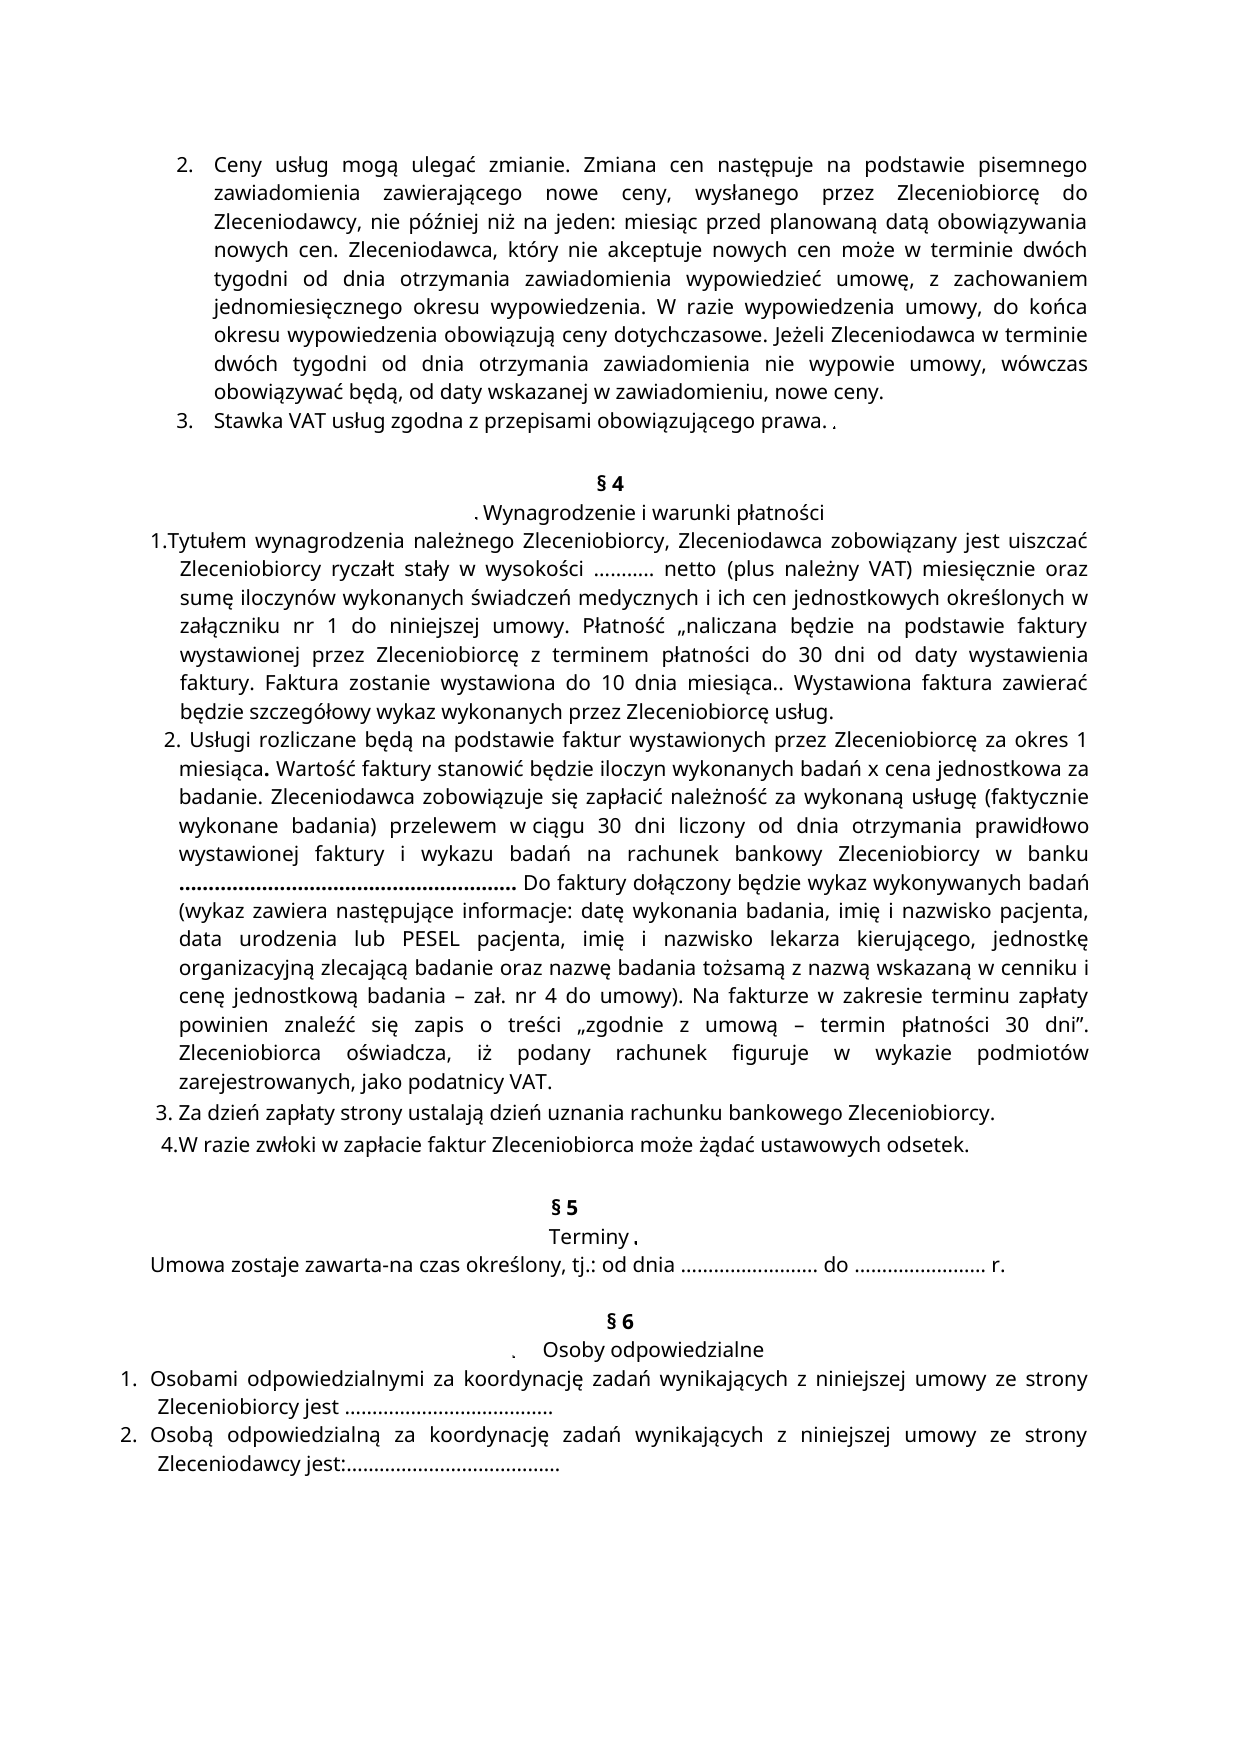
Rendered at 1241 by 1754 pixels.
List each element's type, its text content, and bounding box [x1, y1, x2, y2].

list Osobą odpowiedzialną za koordynację zadań wynikających z niniejszej umowy ze strony Zleceniodawcy jest:………………………………… [120, 1421, 1089, 1477]
list Stawka VAT usług zgodna z przepisami obowiązującego prawa. [176, 406, 1089, 435]
text Terminy [162, 1222, 1023, 1250]
text 4.W razie zwłoki w zapłacie faktur Zleceniobiorca może żądać ustawowych odsetek. [150, 1130, 1090, 1158]
list Osobami odpowiedzialnymi za koordynację zadań wynikających z niniejszej umowy ze strony Zleceniobiorcy jest ……………………………….. [120, 1364, 1089, 1421]
text Wynagrodzenie i warunki płatności [235, 498, 1065, 526]
text Osoby odpowiedzialne [150, 1335, 1090, 1364]
text § 5 [150, 1193, 1089, 1222]
text § 6 [150, 1307, 1090, 1335]
text 1.Tytułem wynagrodzenia należnego Zleceniobiorcy, Zleceniodawca zobowiązany jest uiszczać Zleceniobiorcy ryczałt stały w wysokości ……….. netto (plus należny VAT) miesięcznie oraz sumę iloczynów wykonanych świadczeń medycznych i ich cen jednostkowych określonych w załączniku nr 1 do niniejszej umowy. Płatność „naliczana będzie na podstawie faktury wystawionej przez Zleceniobiorcę z terminem płatności do 30 dni od daty wystawienia faktury. Faktura zostanie wystawiona do 10 dnia miesiąca.. Wystawiona faktura zawierać będzie szczegółowy wykaz wykonanych przez Zleceniobiorcę usług. [150, 526, 1089, 725]
text § 4 [228, 469, 1089, 498]
list Ceny usług mogą ulegać zmianie. Zmiana cen następuje na podstawie pisemnego zawiadomienia zawierającego nowe ceny, wysłanego przez Zleceniobiorcę do Zleceniodawcy, nie później niż na jeden: miesiąc przed planowaną datą obowiązywania nowych cen. Zleceniodawca, który nie akceptuje nowych cen może w terminie dwóch tygodni od dnia otrzymania zawiadomienia wypowiedzieć umowę, z zachowaniem jednomiesięcznego okresu wypowiedzenia. W razie wypowiedzenia umowy, do końca okresu wypowiedzenia obowiązują ceny dotychczasowe. Jeżeli Zleceniodawca w terminie dwóch tygodni od dnia otrzymania zawiadomienia nie wypowie umowy, wówczas obowiązywać będą, od daty wskazanej w zawiadomieniu, nowe ceny. [176, 150, 1089, 406]
text Umowa zostaje zawarta-na czas określony, tj.: od dnia ……………………. do …………………… r. [150, 1250, 1090, 1279]
text 3. Za dzień zapłaty strony ustalają dzień uznania rachunku bankowego Zleceniobiorcy. [150, 1098, 1090, 1127]
text 2. Usługi rozliczane będą na podstawie faktur wystawionych przez Zleceniobiorcę za okres 1 miesiąca. Wartość faktury stanowić będzie iloczyn wykonanych badań x cena jednostkowa za badanie. Zleceniodawca zobowiązuje się zapłacić należność za wykonaną usługę (faktycznie wykonane badania) przelewem w ciągu 30 dni liczony od dnia otrzymania prawidłowo wystawionej faktury i wykazu badań na rachunek bankowy Zleceniobiorcy w banku ………………………………………………... Do faktury dołączony będzie wykaz wykonywanych badań (wykaz zawiera następujące informacje: datę wykonania badania, imię i nazwisko pacjenta, data urodzenia lub PESEL pacjenta, imię i nazwisko lekarza kierującego, jednostkę organizacyjną zlecającą badanie oraz nazwę badania tożsamą z nazwą wskazaną w cenniku i cenę jednostkową badania – zał. nr 4 do umowy). Na fakturze w zakresie terminu zapłaty powinien znaleźć się zapis o treści „zgodnie z umową – termin płatności 30 dni”. Zleceniobiorca oświadcza, iż podany rachunek figuruje w wykazie podmiotów zarejestrowanych, jako podatnicy VAT. [164, 726, 1090, 1095]
